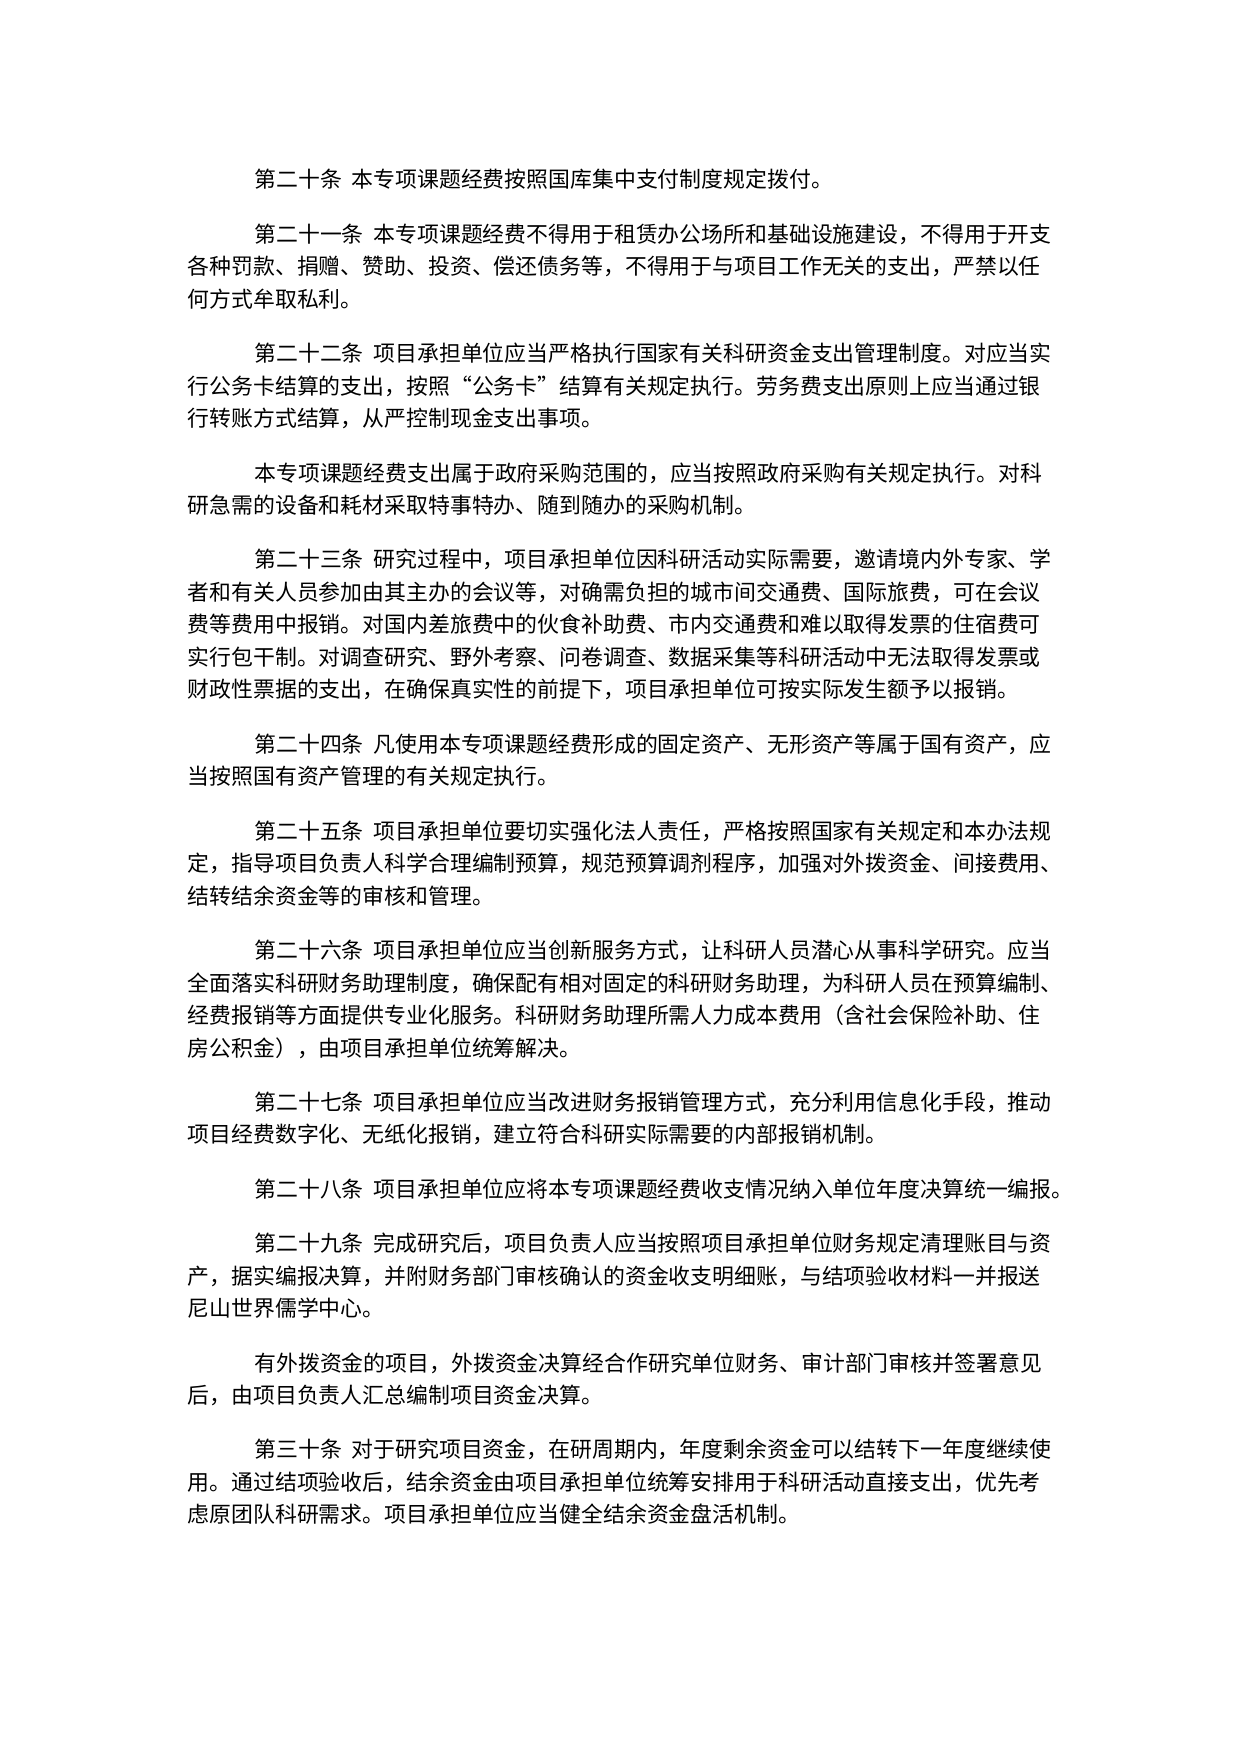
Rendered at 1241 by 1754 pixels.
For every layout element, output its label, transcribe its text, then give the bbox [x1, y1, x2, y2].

text 第二十四条 凡使用本专项课题经费形成的固定资产、无形资产等属于国有资产，应当按照国有资产管理的有关规定执行。 [187, 726, 1053, 791]
text 本专项课题经费支出属于政府采购范围的，应当按照政府采购有关规定执行。对科研急需的设备和耗材采取特事特办、随到随办的采购机制。 [187, 455, 1053, 520]
text 第二十二条 项目承担单位应当严格执行国家有关科研资金支出管理制度。对应当实行公务卡结算的支出，按照“公务卡”结算有关规定执行。劳务费支出原则上应当通过银行转账方式结算，从严控制现金支出事项。 [187, 336, 1053, 433]
text 有外拨资金的项目，外拨资金决算经合作研究单位财务、审计部门审核并签署意见后，由项目负责人汇总编制项目资金决算。 [187, 1345, 1053, 1410]
text 第二十条 本专项课题经费按照国库集中支付制度规定拨付。 [187, 162, 1053, 194]
text 第二十六条 项目承担单位应当创新服务方式，让科研人员潜心从事科学研究。应当全面落实科研财务助理制度，确保配有相对固定的科研财务助理，为科研人员在预算编制、经费报销等方面提供专业化服务。科研财务助理所需人力成本费用（含社会保险补助、住房公积金），由项目承担单位统筹解决。 [187, 933, 1053, 1063]
text 第二十三条 研究过程中，项目承担单位因科研活动实际需要，邀请境内外专家、学者和有关人员参加由其主办的会议等，对确需负担的城市间交通费、国际旅费，可在会议费等费用中报销。对国内差旅费中的伙食补助费、市内交通费和难以取得发票的住宿费可实行包干制。对调查研究、野外考察、问卷调查、数据采集等科研活动中无法取得发票或财政性票据的支出，在确保真实性的前提下，项目承担单位可按实际发生额予以报销。 [187, 542, 1053, 704]
text 第二十七条 项目承担单位应当改进财务报销管理方式，充分利用信息化手段，推动项目经费数字化、无纸化报销，建立符合科研实际需要的内部报销机制。 [187, 1084, 1053, 1149]
text 第二十一条 本专项课题经费不得用于租赁办公场所和基础设施建设，不得用于开支各种罚款、捐赠、赞助、投资、偿还债务等，不得用于与项目工作无关的支出，严禁以任何方式牟取私利。 [187, 216, 1053, 314]
text 第三十条 对于研究项目资金，在研周期内，年度剩余资金可以结转下一年度继续使用。通过结项验收后，结余资金由项目承担单位统筹安排用于科研活动直接支出，优先考虑原团队科研需求。项目承担单位应当健全结余资金盘活机制。 [187, 1432, 1053, 1529]
text 第二十五条 项目承担单位要切实强化法人责任，严格按照国家有关规定和本办法规定，指导项目负责人科学合理编制预算，规范预算调剂程序，加强对外拨资金、间接费用、结转结余资金等的审核和管理。 [187, 813, 1053, 911]
text 第二十八条 项目承担单位应将本专项课题经费收支情况纳入单位年度决算统一编报。 [187, 1171, 1053, 1204]
text 第二十九条 完成研究后，项目负责人应当按照项目承担单位财务规定清理账目与资产，据实编报决算，并附财务部门审核确认的资金收支明细账，与结项验收材料一并报送尼山世界儒学中心。 [187, 1226, 1053, 1323]
